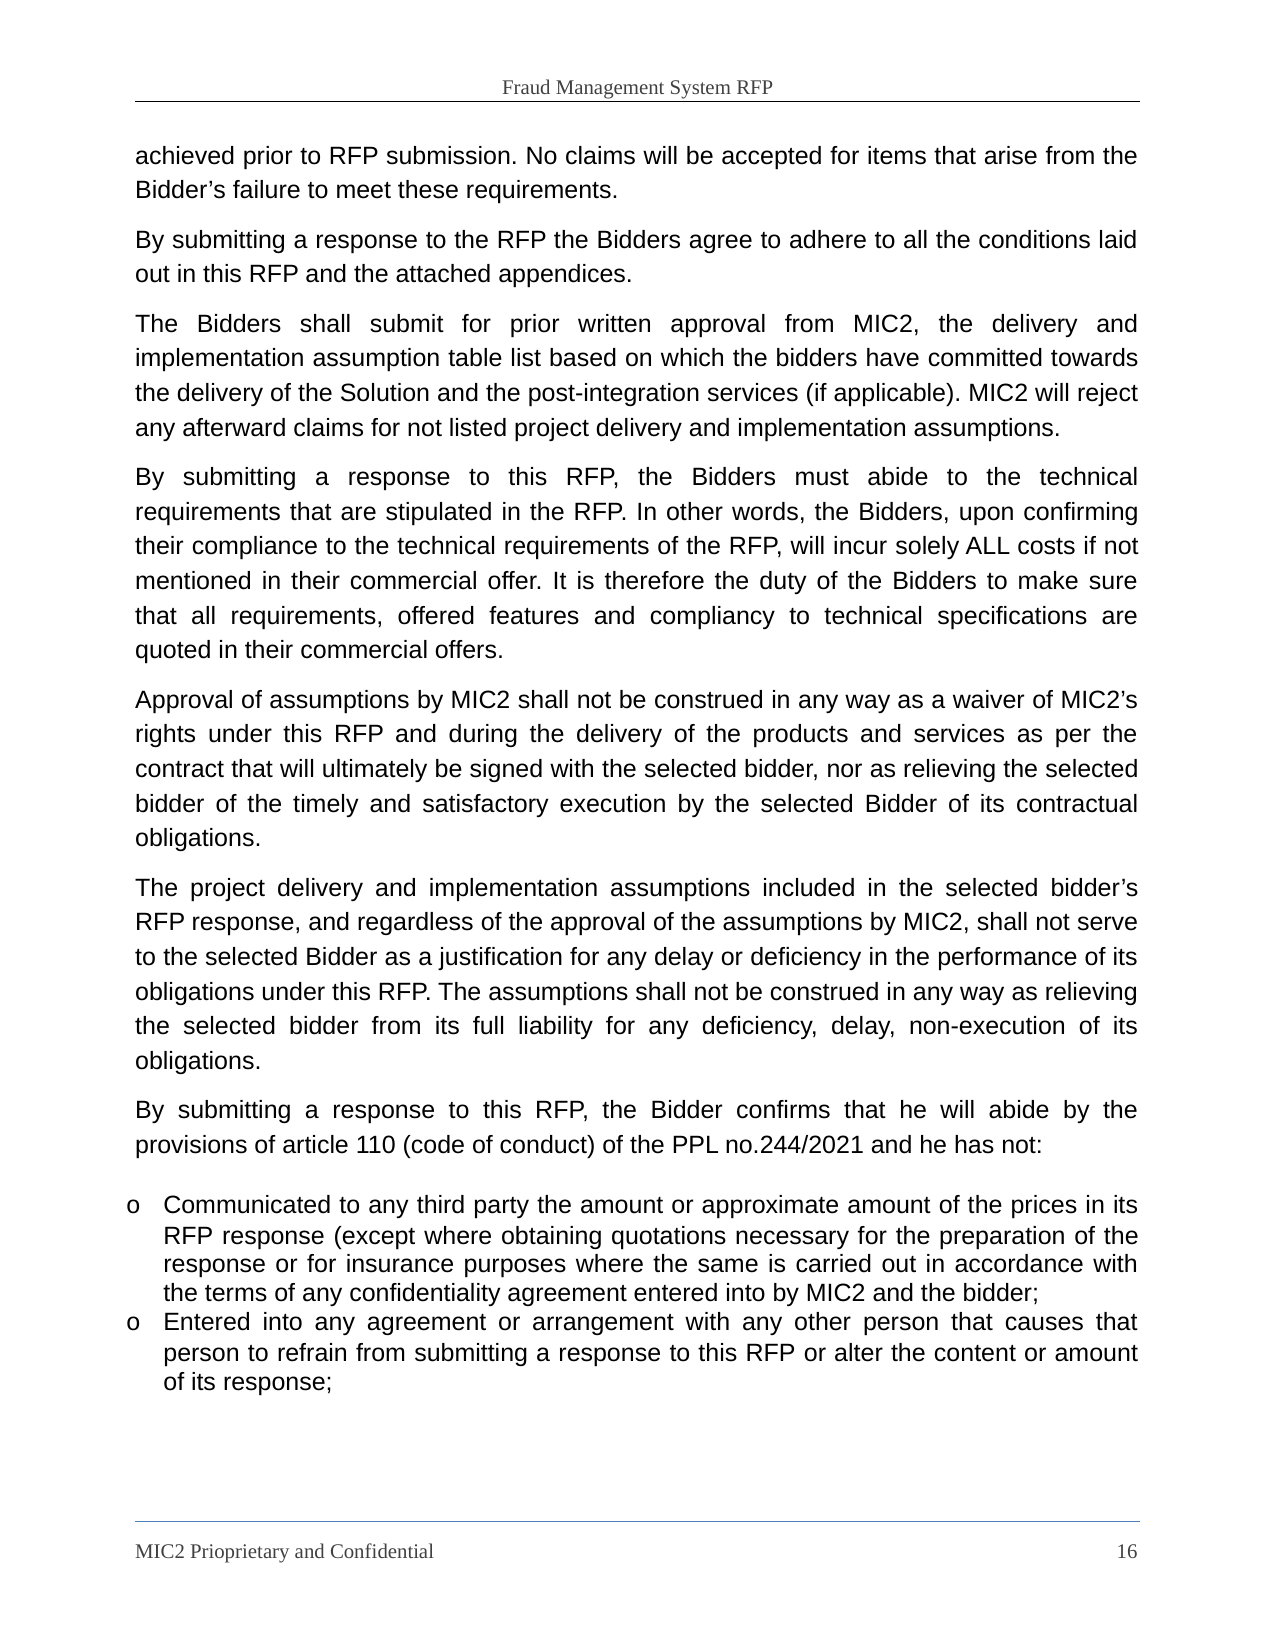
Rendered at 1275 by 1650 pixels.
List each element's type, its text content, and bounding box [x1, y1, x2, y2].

text By submitting a response to this RFP, the Bidder confirms that he will abide by the provisions of article 110 (code of conduct) of the PPL no.244/2021 and he has not: [135, 1095, 1140, 1159]
text The project delivery and implementation assumptions included in the selected bidder’s RFP response, and regardless of the approval of the assumptions by MIC2, shall not serve to the selected Bidder as a justification for any delay or deficiency in the performance of its obligations under this RFP. The assumptions shall not be construed in any way as relieving the selected bidder from its full liability for any deficiency, delay, non-execution of its obligations. [135, 873, 1140, 1075]
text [135, 141, 1140, 204]
list Entered into any agreement or arrangement with any other person that causes that person to refrain from submitting a response to this RFP or alter the content or amount of its response; [126, 1307, 1140, 1395]
text By submitting a response to this RFP, the Bidders must abide to the technical requirements that are stipulated in the RFP. In other words, the Bidders, upon confirming their compliance to the technical requirements of the RFP, will incur solely ALL costs if not mentioned in their commercial offer. It is therefore the duty of the Bidders to make sure that all requirements, offered features and compliancy to technical specifications are quoted in their commercial offers. [135, 462, 1140, 664]
text Approval of assumptions by MIC2 shall not be construed in any way as a waiver of MIC2’s rights under this RFP and during the delivery of the products and services as per the contract that will ultimately be signed with the selected bidder, nor as relieving the selected bidder of the timely and satisfactory execution by the selected Bidder of its contractual obligations. [135, 684, 1140, 852]
text By submitting a response to the RFP the Bidders agree to adhere to all the conditions laid out in this RFP and the attached appendices. [135, 224, 1140, 288]
text The Bidders shall submit for prior written approval from MIC2, the delivery and implementation assumption table list based on which the bidders have committed towards the delivery of the Solution and the post-integration services (if applicable). MIC2 will reject any afterward claims for not listed project delivery and implementation assumptions. [135, 308, 1140, 441]
list Communicated to any third party the amount or approximate amount of the prices in its RFP response (except where obtaining quotations necessary for the preparation of the response or for insurance purposes where the same is carried out in accordance with the terms of any confidentiality agreement entered into by MIC2 and the bidder; [126, 1190, 1140, 1307]
